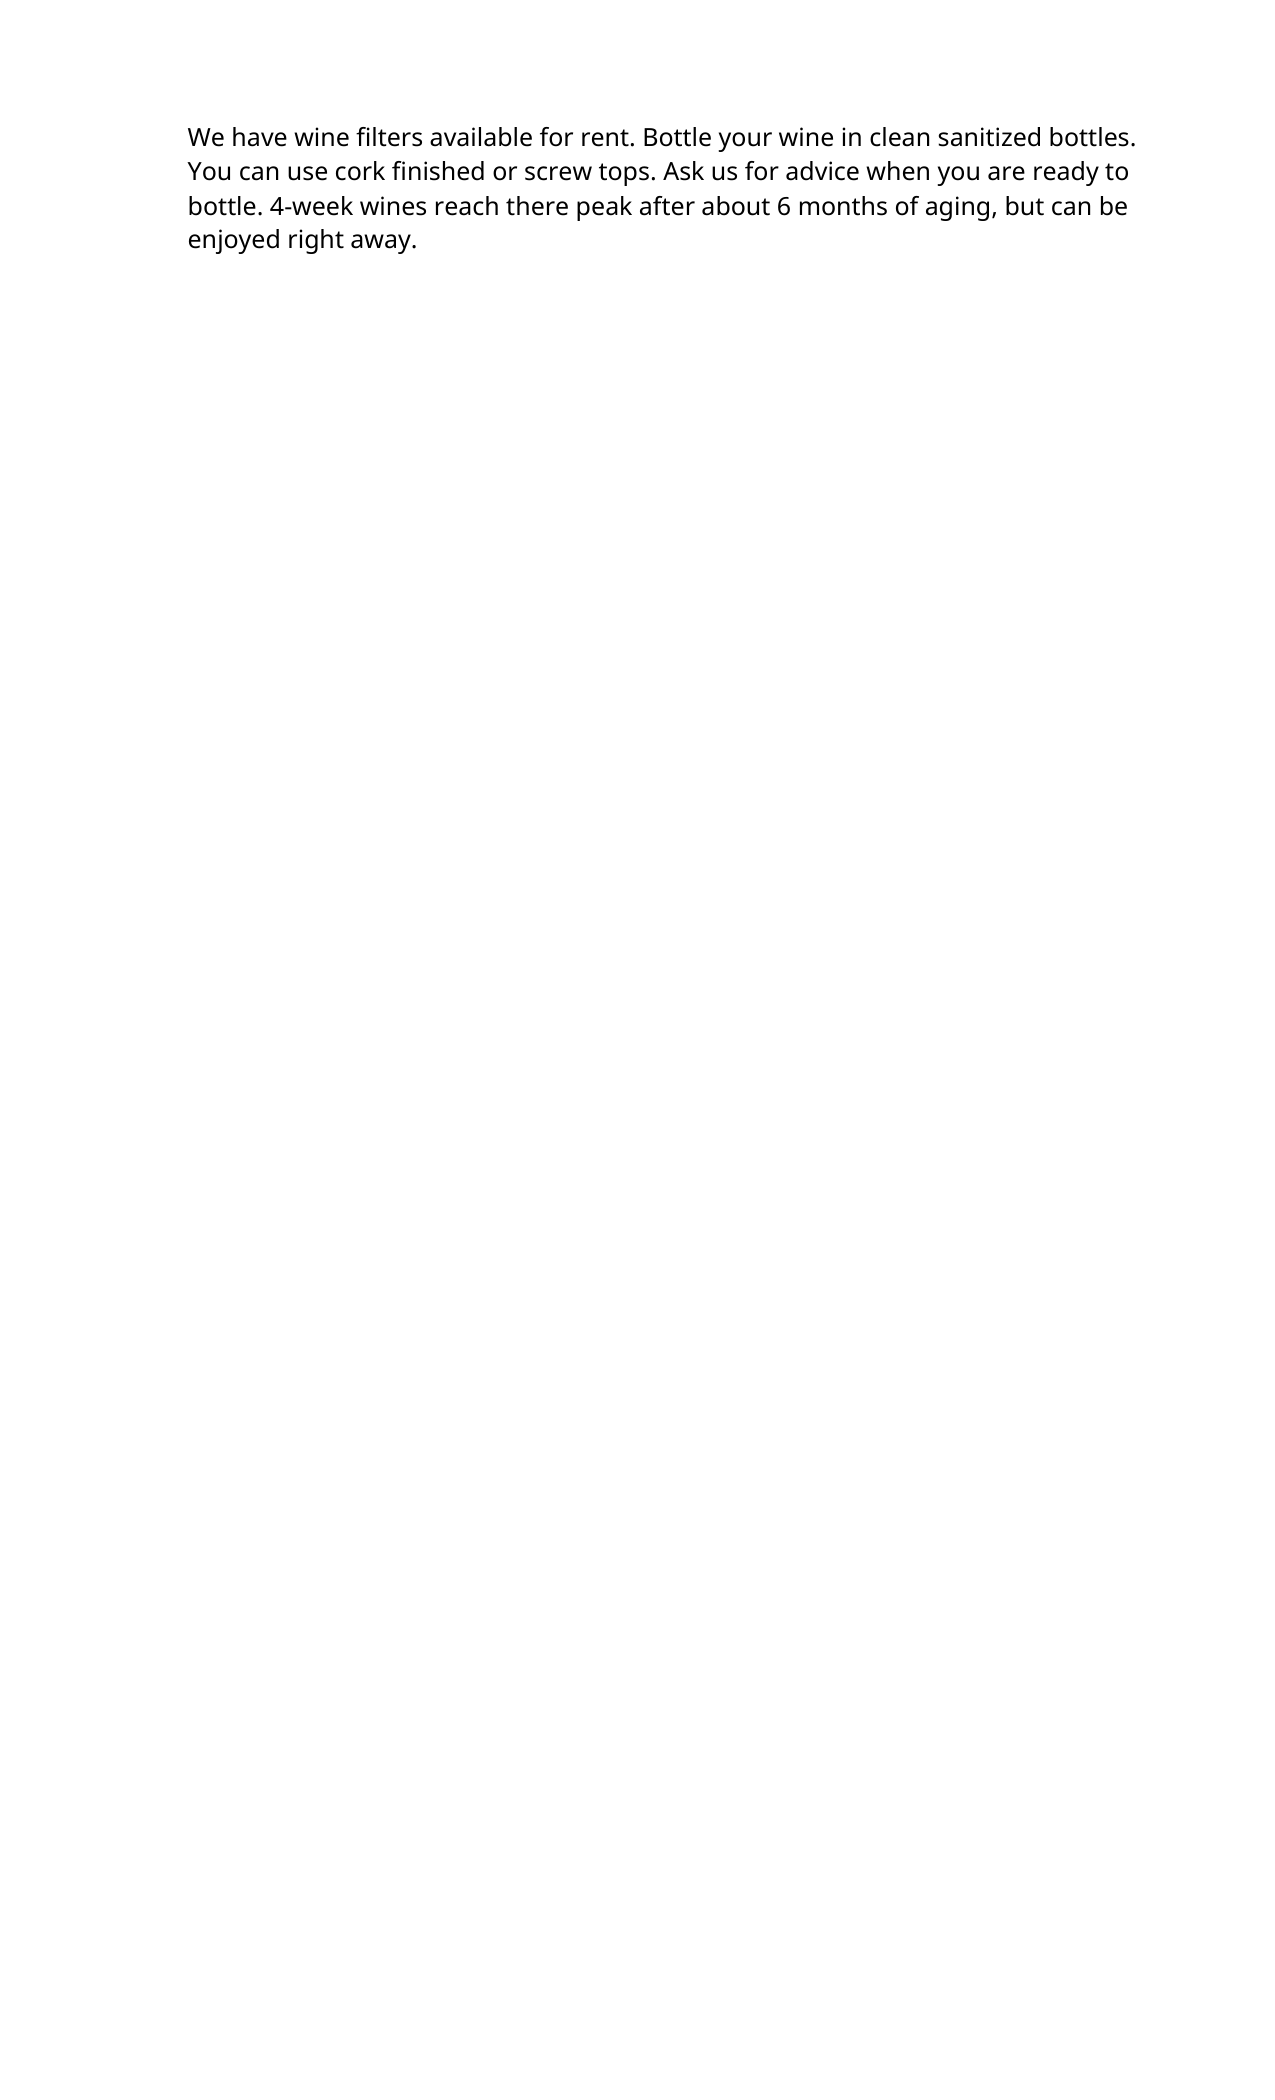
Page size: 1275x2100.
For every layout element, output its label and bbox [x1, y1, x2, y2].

text [187, 120, 1172, 256]
